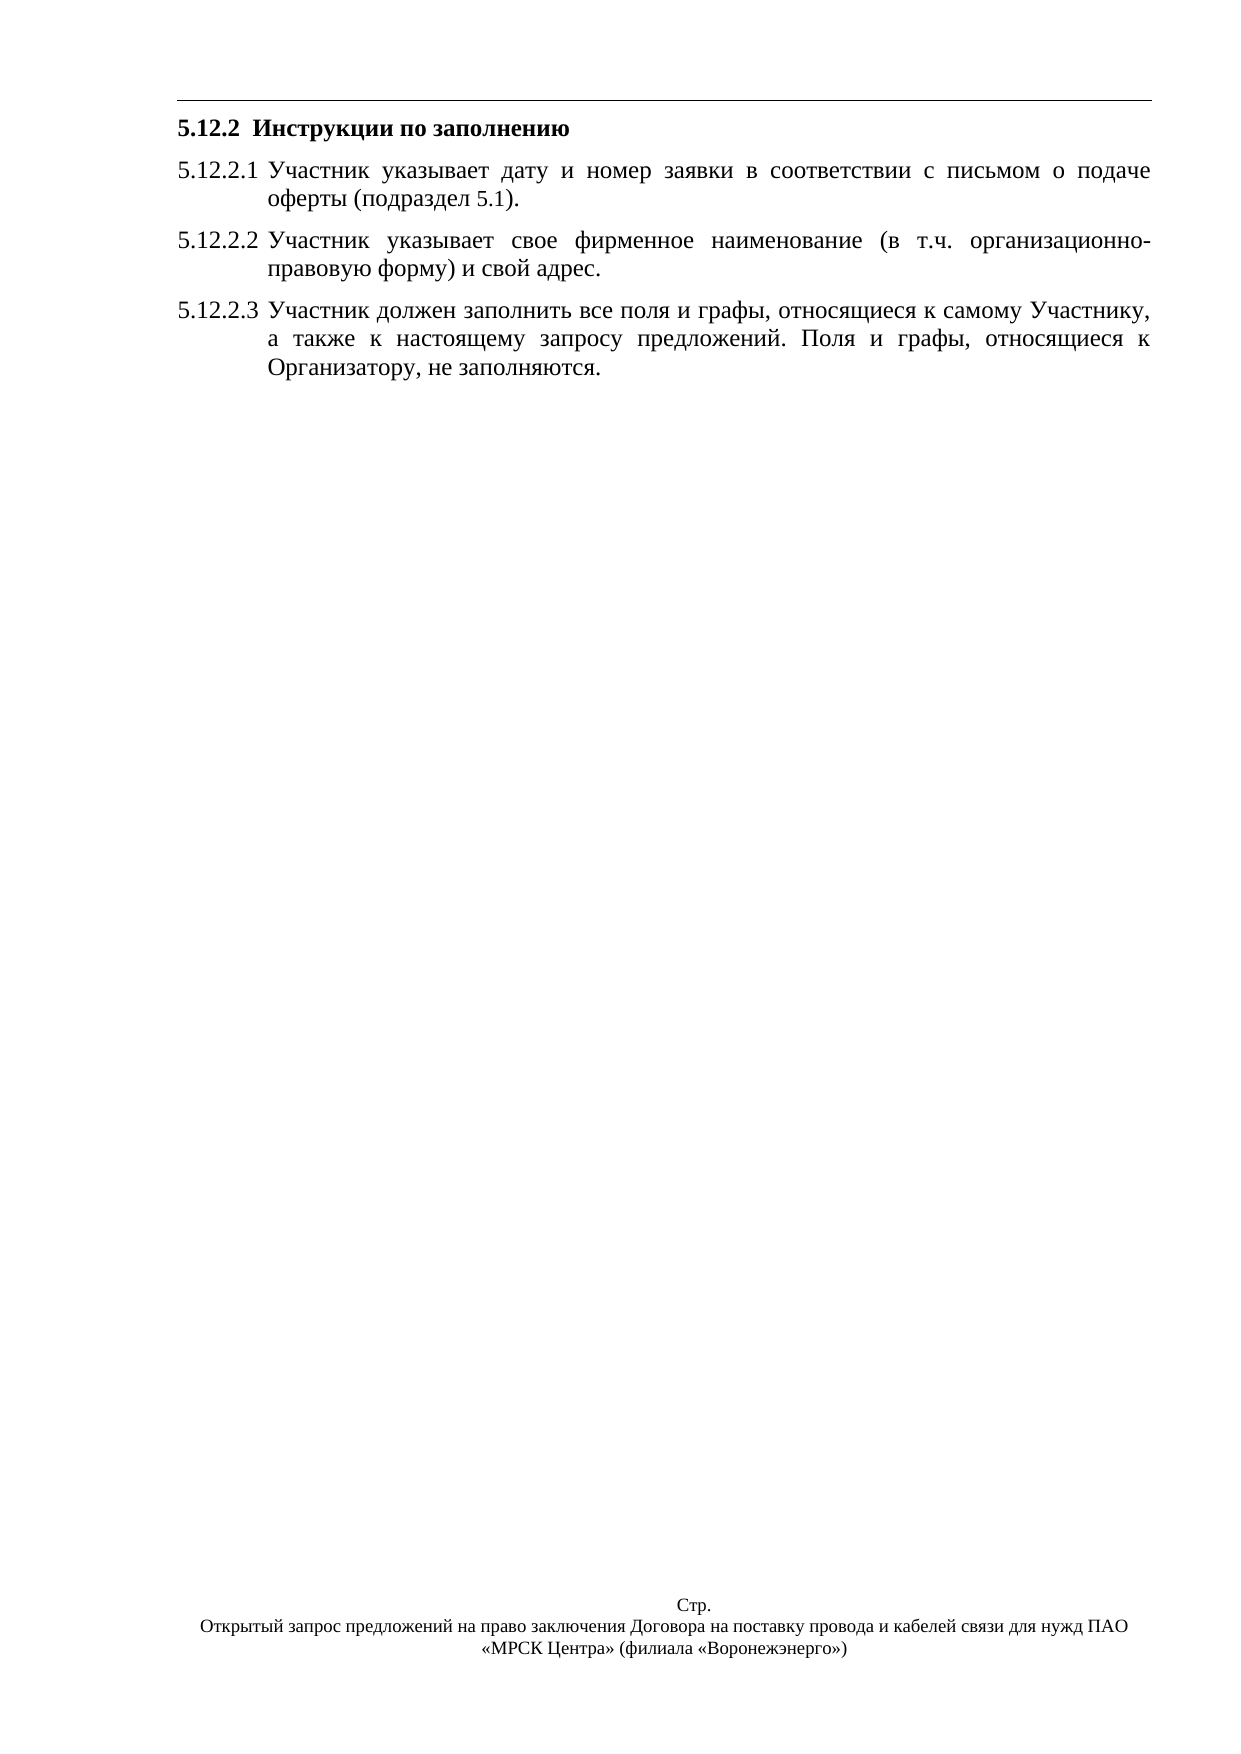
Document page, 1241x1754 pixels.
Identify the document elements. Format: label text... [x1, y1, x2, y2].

list Участник указывает свое фирменное наименование (в т.ч. организационно-правовую форму) и свой адрес. [177, 225, 1152, 282]
list Участник должен заполнить все поля и графы, относящиеся к самому Участнику, а также к настоящему запросу предложений. Поля и графы, относящиеся к Организатору, не заполняются. [177, 295, 1152, 381]
list Участник указывает дату и номер заявки в соответствии с письмом о подаче оферты (подраздел 5.1). [177, 155, 1152, 212]
subtitle Инструкции по заполнению [177, 113, 1152, 142]
